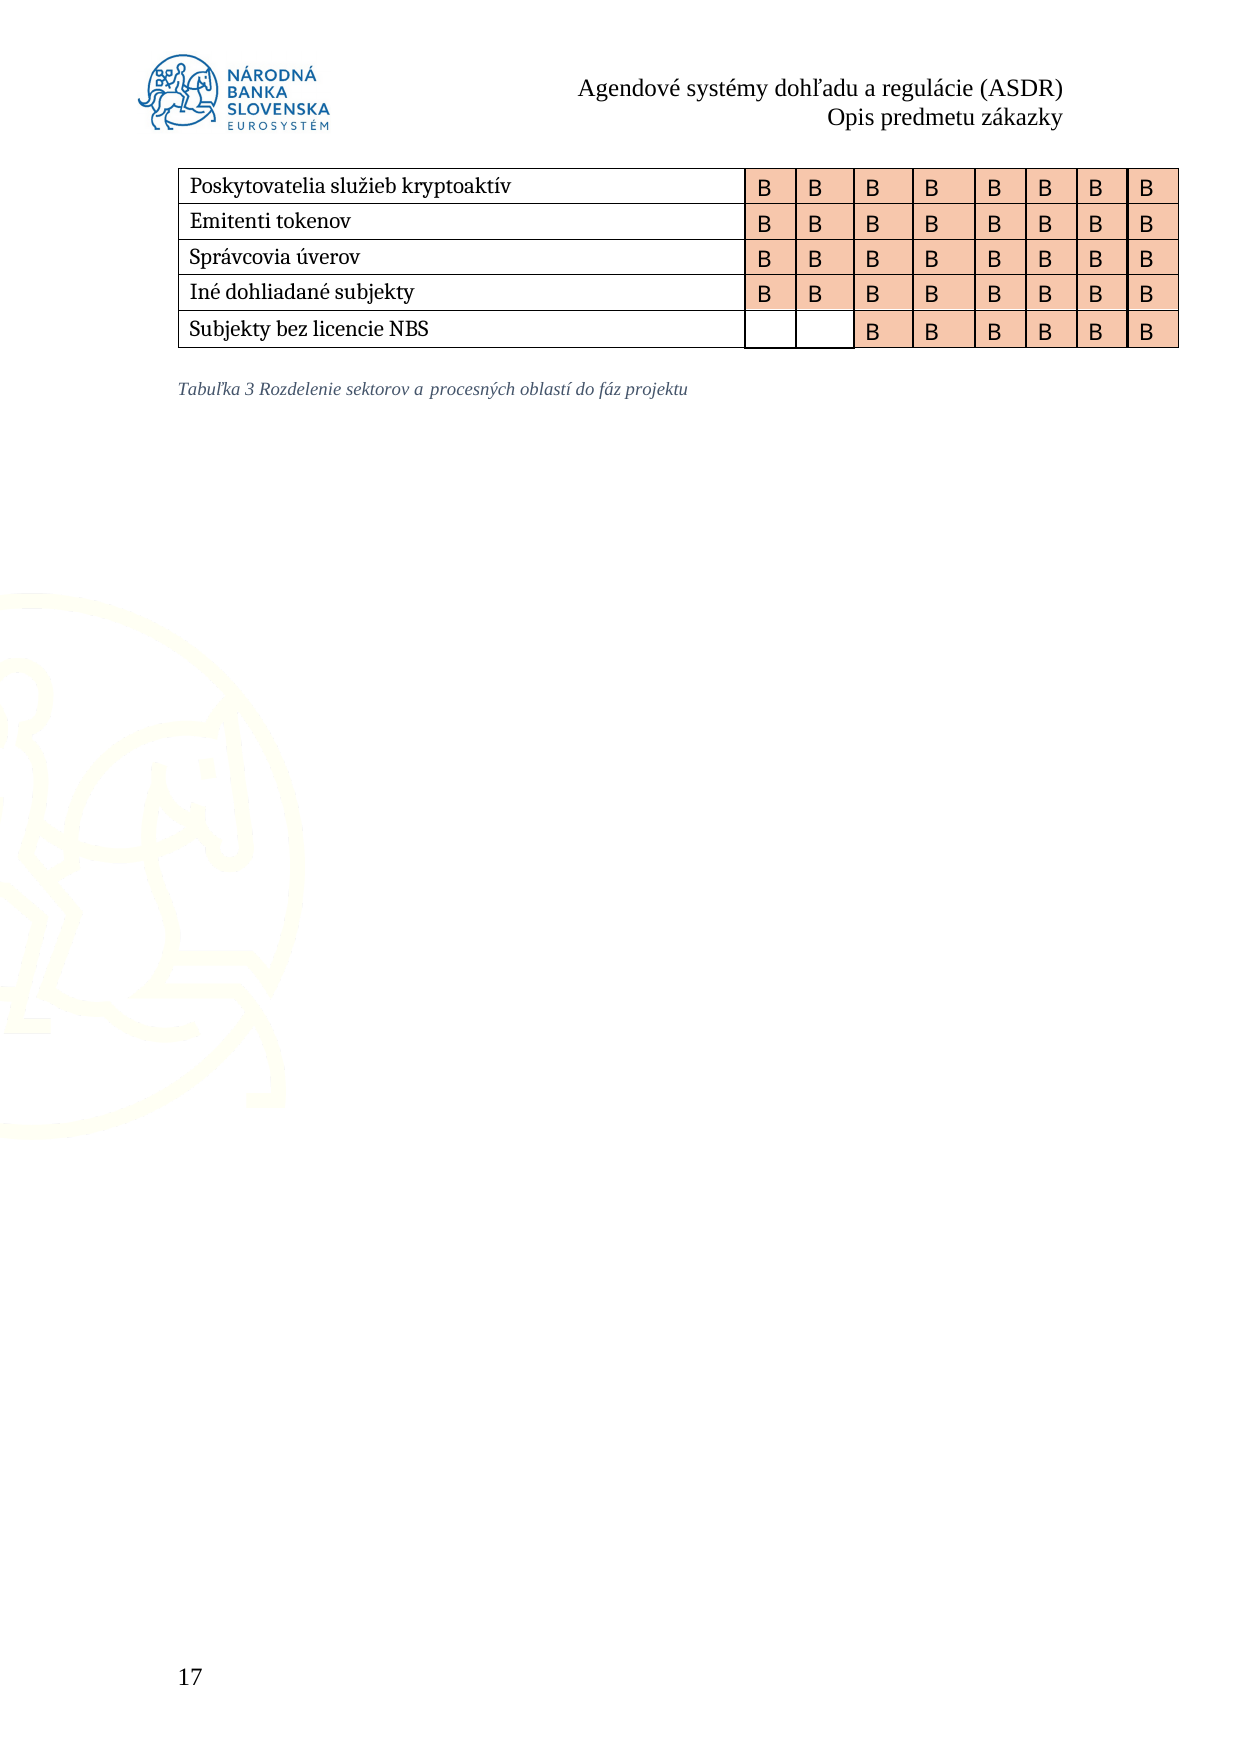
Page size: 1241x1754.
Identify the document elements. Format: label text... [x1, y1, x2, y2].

table_cell B [1027, 169, 1076, 203]
table_cell B [914, 275, 974, 309]
table_cell B [914, 204, 974, 239]
table_cell Emitenti tokenov [179, 204, 744, 239]
table_cell B [855, 311, 912, 347]
table_cell B [976, 275, 1025, 309]
table_cell B [855, 240, 912, 274]
table_cell B [914, 240, 974, 274]
table_cell [746, 311, 795, 347]
table_cell B [976, 169, 1025, 203]
table_cell B [797, 275, 853, 309]
table_cell B [797, 240, 853, 274]
table_cell B [1027, 311, 1076, 347]
table_cell B [1078, 169, 1126, 203]
table_cell B [746, 240, 795, 274]
table_cell B [976, 204, 1025, 239]
table_cell B [1129, 169, 1178, 203]
table_cell B [1129, 204, 1178, 239]
table_cell B [797, 169, 853, 203]
table_cell B [1129, 311, 1178, 347]
text Tabuľka 3 Rozdelenie sektorov a procesných oblastí do fáz projektu [177, 378, 1063, 399]
table_cell B [1027, 275, 1076, 309]
picture [137, 51, 332, 134]
table_cell B [746, 169, 795, 203]
table_cell B [1129, 275, 1178, 309]
table_cell B [1027, 240, 1076, 274]
table_cell B [1078, 311, 1126, 347]
table_cell Iné dohliadané subjekty [179, 275, 744, 309]
table_cell Poskytovatelia služieb kryptoaktív [179, 169, 744, 203]
table_cell B [855, 169, 912, 203]
table_cell B [914, 311, 974, 347]
table_cell B [855, 204, 912, 239]
table_cell B [855, 275, 912, 309]
table_cell B [746, 275, 795, 309]
table_cell B [1129, 240, 1178, 274]
table_cell B [1078, 240, 1126, 274]
table_cell [797, 311, 853, 347]
table_cell B [797, 204, 853, 239]
table_cell Subjekty bez licencie NBS [179, 311, 744, 347]
table_cell B [914, 169, 974, 203]
table_cell B [1027, 204, 1076, 239]
table_cell B [1078, 275, 1126, 309]
table_cell Správcovia úverov [179, 240, 744, 274]
table_cell B [746, 204, 795, 239]
table_cell B [976, 240, 1025, 274]
table_cell B [1078, 204, 1126, 239]
table_cell B [976, 311, 1025, 347]
